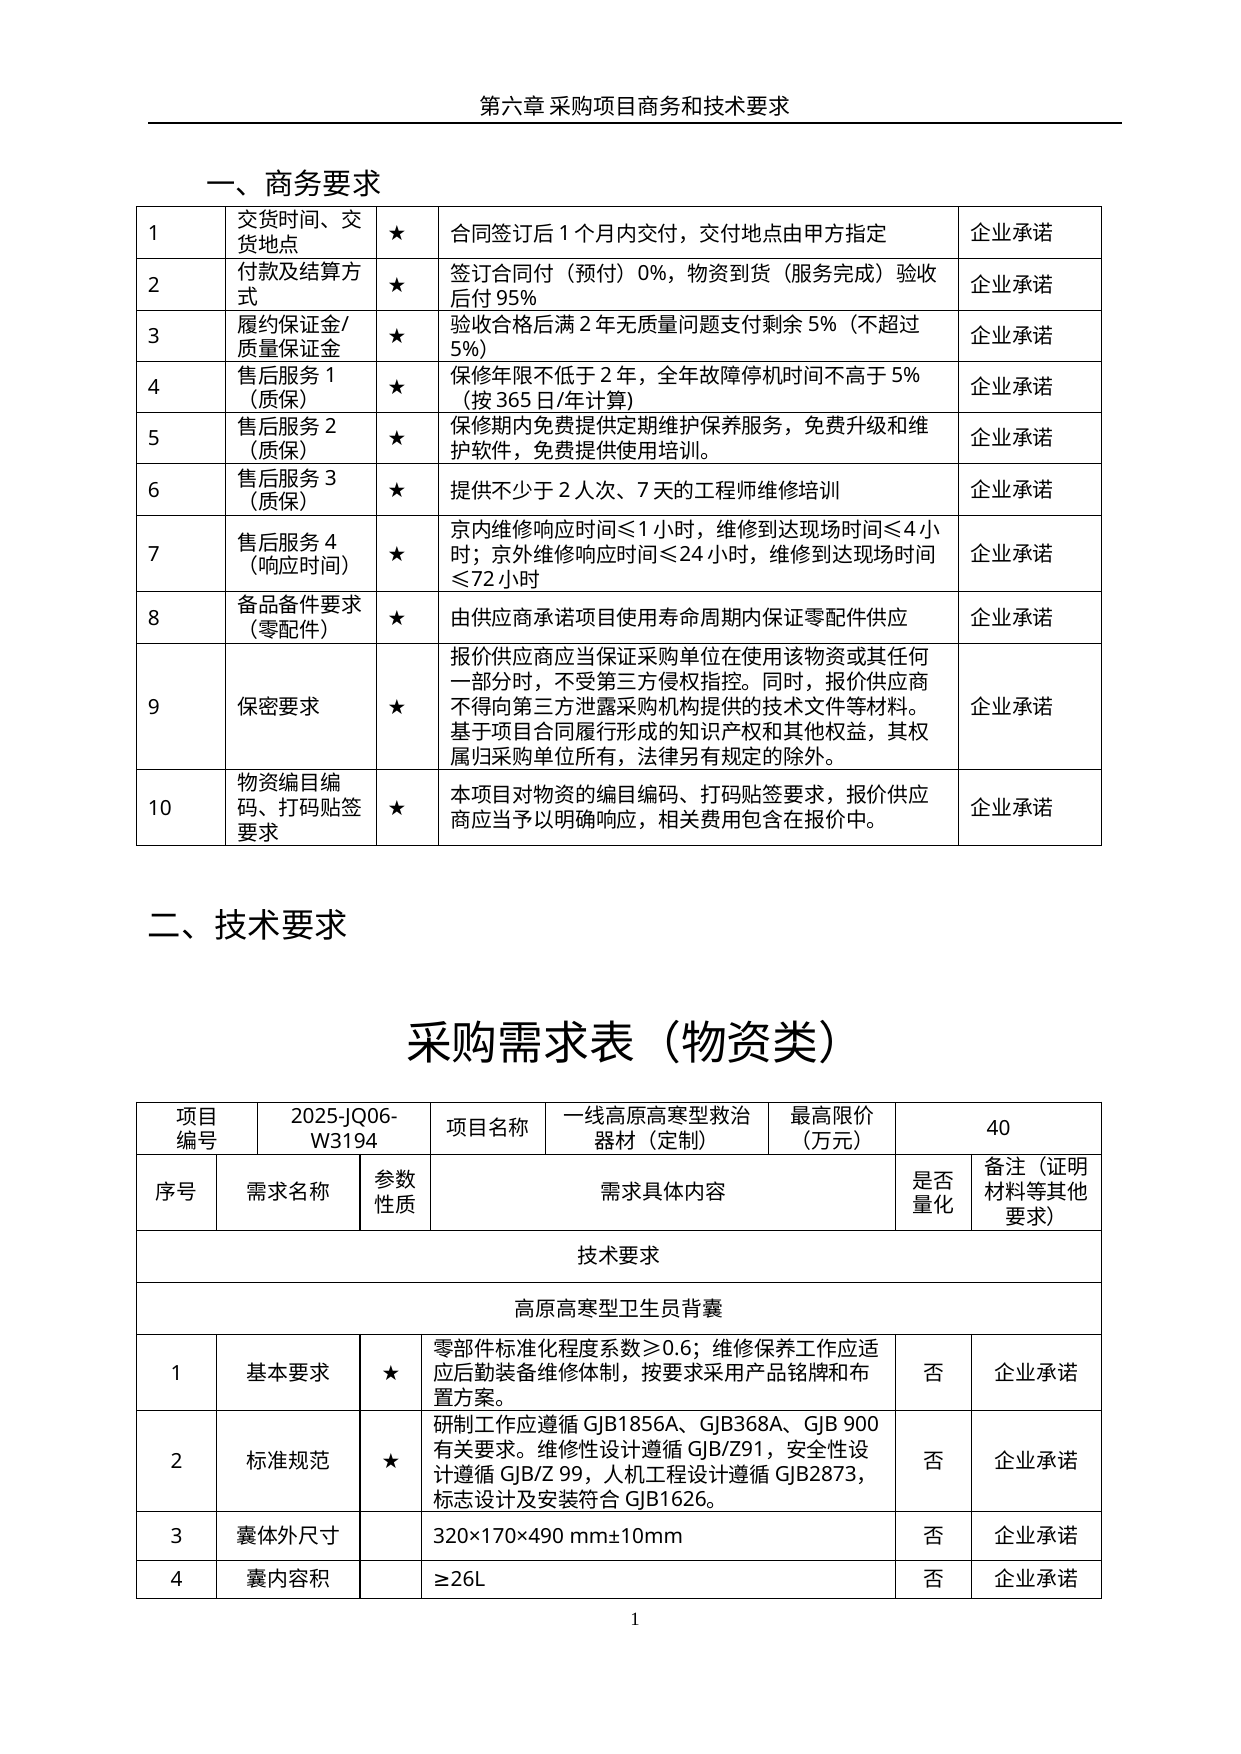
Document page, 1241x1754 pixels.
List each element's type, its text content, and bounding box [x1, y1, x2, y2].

table_cell ★ [377, 644, 438, 769]
table_cell 需求具体内容 [431, 1155, 895, 1230]
table_cell 研制工作应遵循GJB1856A、GJB368A、GJB 900有关要求。维修性设计遵循GJB/Z91，安全性设计遵循GJB/Z 99，人机工程设计遵循GJB2873，标志设计及安装符合GJB1626。 [422, 1411, 895, 1511]
table_cell ★ [377, 770, 438, 845]
table_cell 基本要求 [217, 1335, 359, 1410]
table_cell ★ [377, 259, 438, 310]
table_cell 企业承诺 [959, 516, 1101, 591]
table_cell 2 [137, 259, 225, 310]
table_header 2025-JQ06-W3194 [258, 1103, 430, 1154]
table_cell 3 [137, 1512, 216, 1559]
table_cell 2 [137, 1411, 216, 1511]
table_cell 售后服务1 （质保） [226, 362, 376, 412]
table_cell 技术要求 [137, 1231, 1101, 1282]
table_header 项目名称 [431, 1103, 545, 1154]
table_header 企业承诺 [959, 207, 1101, 258]
table_cell 企业承诺 [959, 413, 1101, 463]
table_cell 否 [896, 1411, 971, 1511]
table_cell 提供不少于2人次、7天的工程师维修培训 [439, 464, 958, 515]
table_cell 本项目对物资的编目编码、打码贴签要求，报价供应商应当予以明确响应，相关费用包含在报价中。 [439, 770, 958, 845]
table_cell 10 [137, 770, 225, 845]
table_header 项目 编号 [137, 1103, 257, 1154]
table_cell 履约保证金/质量保证金 [226, 311, 376, 361]
subtitle 技术要求 [148, 898, 1122, 947]
table_cell 备品备件要求（零配件） [226, 592, 376, 643]
table_cell 是否 量化 [896, 1155, 971, 1230]
table_cell 企业承诺 [972, 1512, 1101, 1559]
table_cell 售后服务2 （质保） [226, 413, 376, 463]
table_cell ★ [377, 362, 438, 412]
table_header 一线高原高寒型救治器材（定制） [546, 1103, 768, 1154]
table_cell 企业承诺 [959, 592, 1101, 643]
table_cell 否 [896, 1561, 971, 1598]
table_cell 4 [137, 1561, 216, 1598]
table_cell 否 [896, 1335, 971, 1410]
table_cell 企业承诺 [959, 259, 1101, 310]
table_cell [361, 1561, 421, 1598]
table_cell 备注（证明材料等其他要求） [972, 1155, 1101, 1230]
table_header 交货时间、交货地点 [226, 207, 376, 258]
table_cell ★ [377, 413, 438, 463]
table_cell 7 [137, 516, 225, 591]
table_header 40 [896, 1103, 1101, 1154]
table_cell 签订合同付（预付）0%，物资到货（服务完成）验收后付95% [439, 259, 958, 310]
table_cell ≥26L [422, 1561, 895, 1598]
table_cell 售后服务3 （质保） [226, 464, 376, 515]
table_cell [361, 1512, 421, 1559]
table_cell 企业承诺 [959, 311, 1101, 361]
table_cell 付款及结算方式 [226, 259, 376, 310]
text 采购需求表（物资类） [148, 1012, 1122, 1072]
table_cell 企业承诺 [972, 1561, 1101, 1598]
table_cell 高原高寒型卫生员背囊 [137, 1283, 1101, 1334]
table_cell 企业承诺 [959, 464, 1101, 515]
table_cell ★ [377, 311, 438, 361]
table_cell 1 [137, 1335, 216, 1410]
table_cell 囊体外尺寸 [217, 1512, 359, 1559]
table_cell ★ [377, 464, 438, 515]
table_cell ★ [377, 516, 438, 591]
table_cell 标准规范 [217, 1411, 359, 1511]
table_cell 320×170×490 mm±10mm [422, 1512, 895, 1559]
table_cell 企业承诺 [972, 1335, 1101, 1410]
table_cell 零部件标准化程度系数≥0.6；维修保养工作应适应后勤装备维修体制，按要求采用产品铭牌和布置方案。 [422, 1335, 895, 1410]
table_cell ★ [361, 1411, 421, 1511]
table_cell 京内维修响应时间≤1小时，维修到达现场时间≤4小时；京外维修响应时间≤24小时，维修到达现场时间≤72小时 [439, 516, 958, 591]
table_cell ★ [377, 592, 438, 643]
table_cell ★ [361, 1335, 421, 1410]
table_cell 保密要求 [226, 644, 376, 769]
table_cell 由供应商承诺项目使用寿命周期内保证零配件供应 [439, 592, 958, 643]
table_header ★ [377, 207, 438, 258]
table_cell 企业承诺 [972, 1411, 1101, 1511]
table_cell 囊内容积 [217, 1561, 359, 1598]
table_cell 序号 [137, 1155, 216, 1230]
table_cell 4 [137, 362, 225, 412]
table_cell 3 [137, 311, 225, 361]
table_cell 参数 性质 [361, 1155, 430, 1230]
table_cell 需求名称 [217, 1155, 359, 1230]
table_cell 6 [137, 464, 225, 515]
table_cell 验收合格后满2年无质量问题支付剩余5%（不超过5%） [439, 311, 958, 361]
table_header 合同签订后1个月内交付，交付地点由甲方指定 [439, 207, 958, 258]
table_cell 物资编目编码、打码贴签要求 [226, 770, 376, 845]
subtitle 一、商务要求 [148, 148, 1122, 206]
table_cell 9 [137, 644, 225, 769]
table_cell 售后服务4 （响应时间） [226, 516, 376, 591]
table_cell 保修期内免费提供定期维护保养服务，免费升级和维护软件，免费提供使用培训。 [439, 413, 958, 463]
table_header 1 [137, 207, 225, 258]
table_cell 5 [137, 413, 225, 463]
table_cell 保修年限不低于2年，全年故障停机时间不高于5%（按365日/年计算) [439, 362, 958, 412]
table_cell 否 [896, 1512, 971, 1559]
table_cell 报价供应商应当保证采购单位在使用该物资或其任何一部分时，不受第三方侵权指控。同时，报价供应商不得向第三方泄露采购机构提供的技术文件等材料。 基于项目合同履行形成的知识产权和其他权益，其权属归采购单位所有，法律另有规定的除外。 [439, 644, 958, 769]
table_cell 企业承诺 [959, 770, 1101, 845]
table_cell 企业承诺 [959, 644, 1101, 769]
table_cell 8 [137, 592, 225, 643]
table_header 最高限价（万元） [769, 1103, 895, 1154]
table_cell 企业承诺 [959, 362, 1101, 412]
